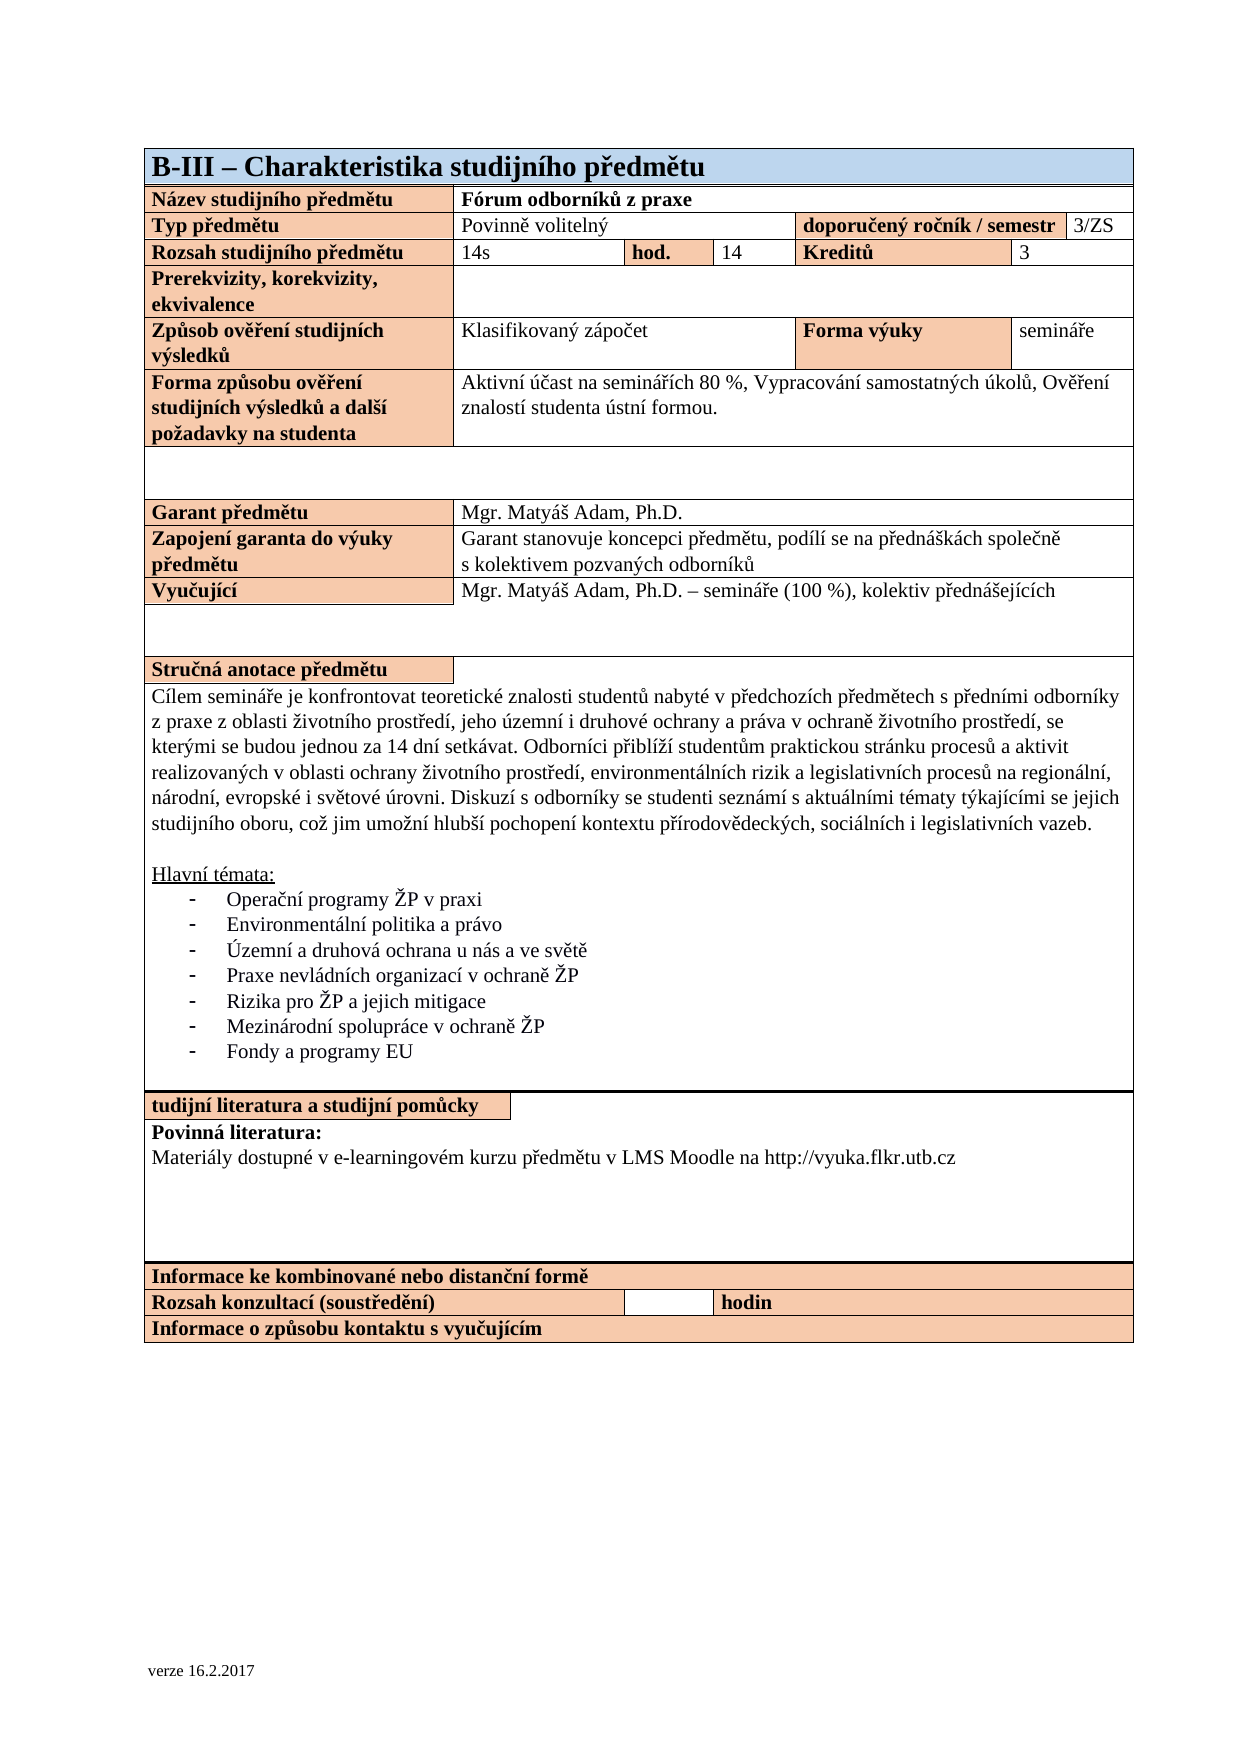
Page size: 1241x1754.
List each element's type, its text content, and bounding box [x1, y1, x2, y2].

table_cell Aktivní účast na seminářích 80 %, Vypracování samostatných úkolů, Ověření znalostí studenta ústní formou. [454, 370, 1133, 446]
table_cell Forma způsobu ověření studijních výsledků a další požadavky na studenta [145, 370, 453, 446]
table_cell Klasifikovaný zápočet [454, 318, 795, 369]
table_cell Rozsah studijního předmětu [145, 240, 453, 265]
table_cell Název studijního předmětu [145, 187, 453, 212]
table_cell 3/ZS [1067, 213, 1133, 238]
table_cell Povinná literatura: Materiály dostupné v e-learningovém kurzu předmětu v LMS Moodle na http://vyuka.flkr.utb.cz [145, 1119, 1133, 1261]
table_cell hodin [714, 1290, 1133, 1315]
table_cell Cílem semináře je konfrontovat teoretické znalosti studentů nabyté v předchozích předmětech s předními odborníky z praxe z oblasti životního prostředí, jeho územní i druhové ochrany a práva v ochraně životního prostředí, se kterými se budou jednou za 14 dní setkávat. Odborníci přiblíží studentům praktickou stránku procesů a aktivit realizovaných v oblasti ochrany životního prostředí, environmentálních rizik a legislativních procesů na regionální, národní, evropské i světové úrovni. Diskuzí s odborníky se studenti seznámí s aktuálními tématy týkajícími se jejich studijního oboru, což jim umožní hlubší pochopení kontextu přírodovědeckých, sociálních i legislativních vazeb. Hlavní témata: Operační programy ŽP v praxi Environmentální politika a právo Územní a druhová ochrana u nás a ve světě Praxe nevládních organizací v ochraně ŽP Rizika pro ŽP a jejich mitigace Mezinárodní spolupráce v ochraně ŽP Fondy a programy EU [145, 683, 1133, 1090]
table_cell Typ předmětu [145, 213, 453, 238]
table_cell doporučený ročník / semestr [796, 213, 1066, 238]
table_cell Garant stanovuje koncepci předmětu, podílí se na přednáškách společně s kolektivem pozvaných odborníků [454, 526, 1133, 577]
table_cell [454, 266, 1133, 317]
table_cell Rozsah konzultací (soustředění) [145, 1290, 624, 1315]
table_cell Informace o způsobu kontaktu s vyučujícím [145, 1316, 1133, 1342]
table_cell [145, 604, 1133, 656]
table_cell [454, 657, 1133, 682]
table_cell Zapojení garanta do výuky předmětu [145, 526, 453, 577]
table_cell Informace ke kombinované nebo distanční formě [145, 1264, 1133, 1289]
table_cell Mgr. Matyáš Adam, Ph.D. [454, 500, 1133, 525]
table_cell 14s [454, 240, 624, 265]
table_cell Stručná anotace předmětu [145, 657, 453, 682]
table_cell [145, 447, 1133, 499]
table_cell [625, 1290, 713, 1315]
table_cell 14 [714, 240, 795, 265]
table_cell 3 [1012, 240, 1133, 265]
table_cell hod. [625, 240, 713, 265]
table_cell Povinně volitelný [454, 213, 795, 238]
table_cell Forma výuky [796, 318, 1011, 369]
table_cell [511, 1093, 1133, 1119]
table_cell Mgr. Matyáš Adam, Ph.D. – semináře (100 %), kolektiv přednášejících [454, 578, 1133, 603]
table_cell Fórum odborníků z praxe [454, 187, 1133, 212]
table_cell Prerekvizity, korekvizity, ekvivalence [145, 266, 453, 317]
table_header B-III – Charakteristika studijního předmětu [145, 149, 1133, 183]
table_cell Garant předmětu [145, 500, 453, 525]
table_cell Způsob ověření studijních výsledků [145, 318, 453, 369]
table_cell semináře [1012, 318, 1133, 369]
table_cell Kreditů [796, 240, 1011, 265]
table_cell tudijní literatura a studijní pomůcky [145, 1093, 510, 1119]
table_cell Vyučující [145, 578, 453, 603]
